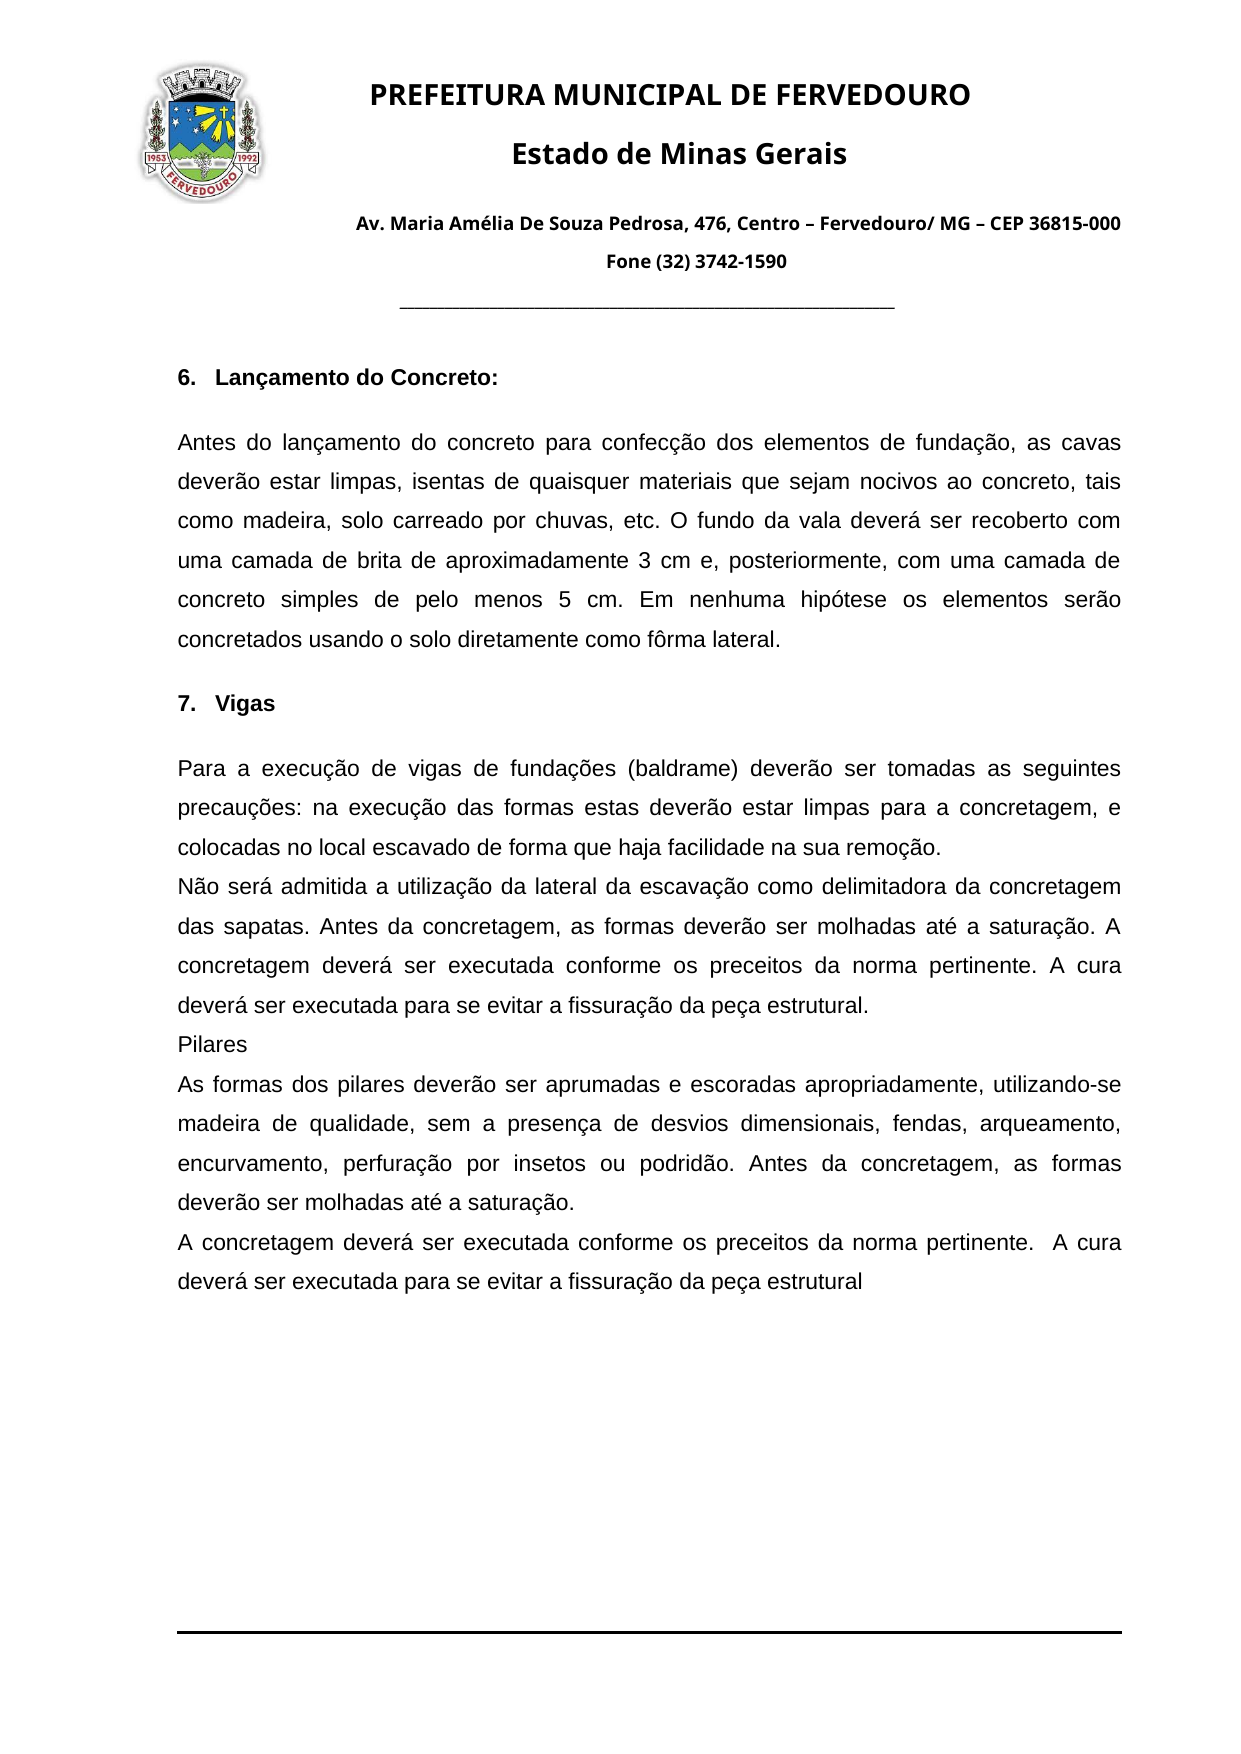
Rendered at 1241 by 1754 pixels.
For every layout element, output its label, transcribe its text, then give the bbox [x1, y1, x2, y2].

picture [129, 59, 274, 204]
subtitle Lançamento do Concreto: [177, 364, 1122, 390]
text Não será admitida a utilização da lateral da escavação como delimitadora da concretagem das sapatas. Antes da concretagem, as formas deverão ser molhadas até a saturação. A concretagem deverá ser executada conforme os preceitos da norma pertinente. A cura deverá ser executada para se evitar a fissuração da peça estrutural. [177, 873, 1122, 1018]
text Para a execução de vigas de fundações (baldrame) deverão ser tomadas as seguintes precauções: na execução das formas estas deverão estar limpas para a concretagem, e colocadas no local escavado de forma que haja facilidade na sua remoção. [177, 755, 1122, 860]
text Pilares [177, 1031, 1122, 1058]
subtitle Vigas [177, 690, 1122, 717]
text Antes do lançamento do concreto para confecção dos elementos de fundação, as cavas deverão estar limpas, isentas de quaisquer materiais que sejam nocivos ao concreto, tais como madeira, solo carreado por chuvas, etc. O fundo da vala deverá ser recoberto com uma camada de brita de aproximadamente 3 cm e, posteriormente, com uma camada de concreto simples de pelo menos 5 cm. Em nenhuma hipótese os elementos serão concretados usando o solo diretamente como fôrma lateral. [177, 428, 1122, 652]
text As formas dos pilares deverão ser aprumadas e escoradas apropriadamente, utilizando-se madeira de qualidade, sem a presença de desvios dimensionais, fendas, arqueamento, encurvamento, perfuração por insetos ou podridão. Antes da concretagem, as formas deverão ser molhadas até a saturação. [177, 1071, 1122, 1216]
text A concretagem deverá ser executada conforme os preceitos da norma pertinente. A cura deverá ser executada para se evitar a fissuração da peça estrutural [177, 1229, 1122, 1294]
